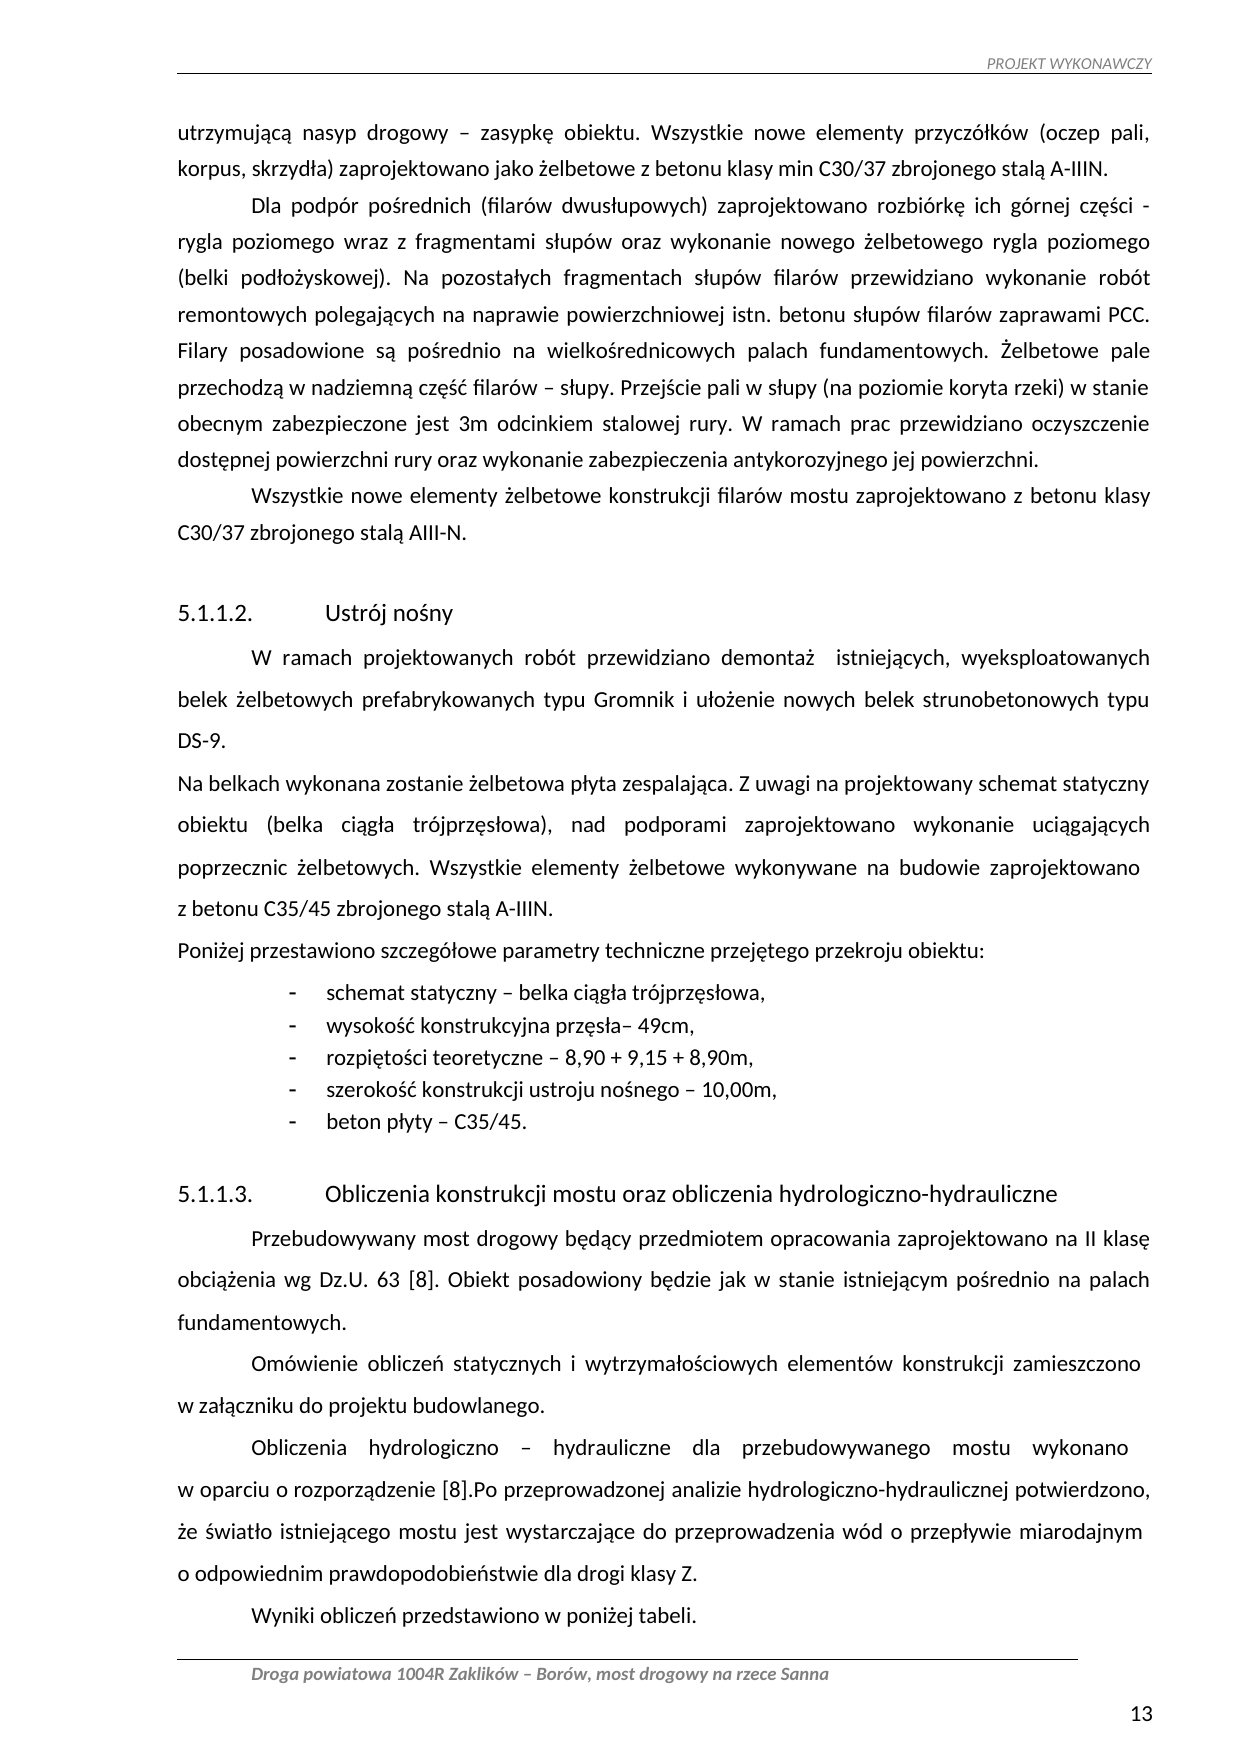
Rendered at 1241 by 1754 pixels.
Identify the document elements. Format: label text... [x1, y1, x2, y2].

subtitle Obliczenia konstrukcji mostu oraz obliczenia hydrologiczno-hydrauliczne [177, 1178, 1152, 1208]
text Przebudowywany most drogowy będący przedmiotem opracowania zaprojektowano na II klasę obciążenia wg Dz.U. 63 [8]. Obiekt posadowiony będzie jak w stanie istniejącym pośrednio na palach fundamentowych. [177, 1224, 1152, 1336]
text Obliczenia hydrologiczno – hydrauliczne dla przebudowywanego mostu wykonano w oparciu o rozporządzenie [8].Po przeprowadzonej analizie hydrologiczno-hydraulicznej potwierdzono, że światło istniejącego mostu jest wystarczające do przeprowadzenia wód o przepływie miarodajnym o odpowiednim prawdopodobieństwie dla drogi klasy Z. [177, 1433, 1152, 1587]
text Omówienie obliczeń statycznych i wytrzymałościowych elementów konstrukcji zamieszczono w załączniku do projektu budowlanego. [177, 1349, 1152, 1419]
list beton płyty – C35/45. [288, 1107, 1152, 1135]
text Wyniki obliczeń przedstawiono w poniżej tabeli. [177, 1601, 1152, 1629]
list szerokość konstrukcji ustroju nośnego – 10,00m, [288, 1075, 1152, 1103]
text W ramach projektowanych robót przewidziano demontaż istniejących, wyeksploatowanych belek żelbetowych prefabrykowanych typu Gromnik i ułożenie nowych belek strunobetonowych typu DS-9. Na belkach wykonana zostanie żelbetowa płyta zespalająca. Z uwagi na projektowany schemat statyczny obiektu (belka ciągła trójprzęsłowa), nad podporami zaprojektowano wykonanie uciągających poprzecznic żelbetowych. Wszystkie elementy żelbetowe wykonywane na budowie zaprojektowano z betonu C35/45 zbrojonego stalą A-IIIN. [177, 643, 1152, 923]
list wysokość konstrukcyjna przęsła– 49cm, [288, 1011, 1152, 1039]
list schemat statyczny – belka ciągła trójprzęsłowa, [288, 978, 1152, 1007]
text Poniżej przestawiono szczegółowe parametry techniczne przejętego przekroju obiektu: [177, 937, 1152, 964]
text Dla podpór pośrednich (filarów dwusłupowych) zaprojektowano rozbiórkę ich górnej części - rygla poziomego wraz z fragmentami słupów oraz wykonanie nowego żelbetowego rygla poziomego (belki podłożyskowej). Na pozostałych fragmentach słupów filarów przewidziano wykonanie robót remontowych polegających na naprawie powierzchniowej istn. betonu słupów filarów zaprawami PCC. Filary posadowione są pośrednio na wielkośrednicowych palach fundamentowych. Żelbetowe pale przechodzą w nadziemną część filarów – słupy. Przejście pali w słupy (na poziomie koryta rzeki) w stanie obecnym zabezpieczone jest 3m odcinkiem stalowej rury. W ramach prac przewidziano oczyszczenie dostępnej powierzchni rury oraz wykonanie zabezpieczenia antykorozyjnego jej powierzchni. [177, 191, 1152, 473]
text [177, 118, 1152, 182]
list rozpiętości teoretyczne – 8,90 + 9,15 + 8,90m, [288, 1043, 1152, 1071]
text Wszystkie nowe elementy żelbetowe konstrukcji filarów mostu zaprojektowano z betonu klasy C30/37 zbrojonego stalą AIII-N. [177, 482, 1152, 546]
subtitle Ustrój nośny [177, 597, 1152, 627]
